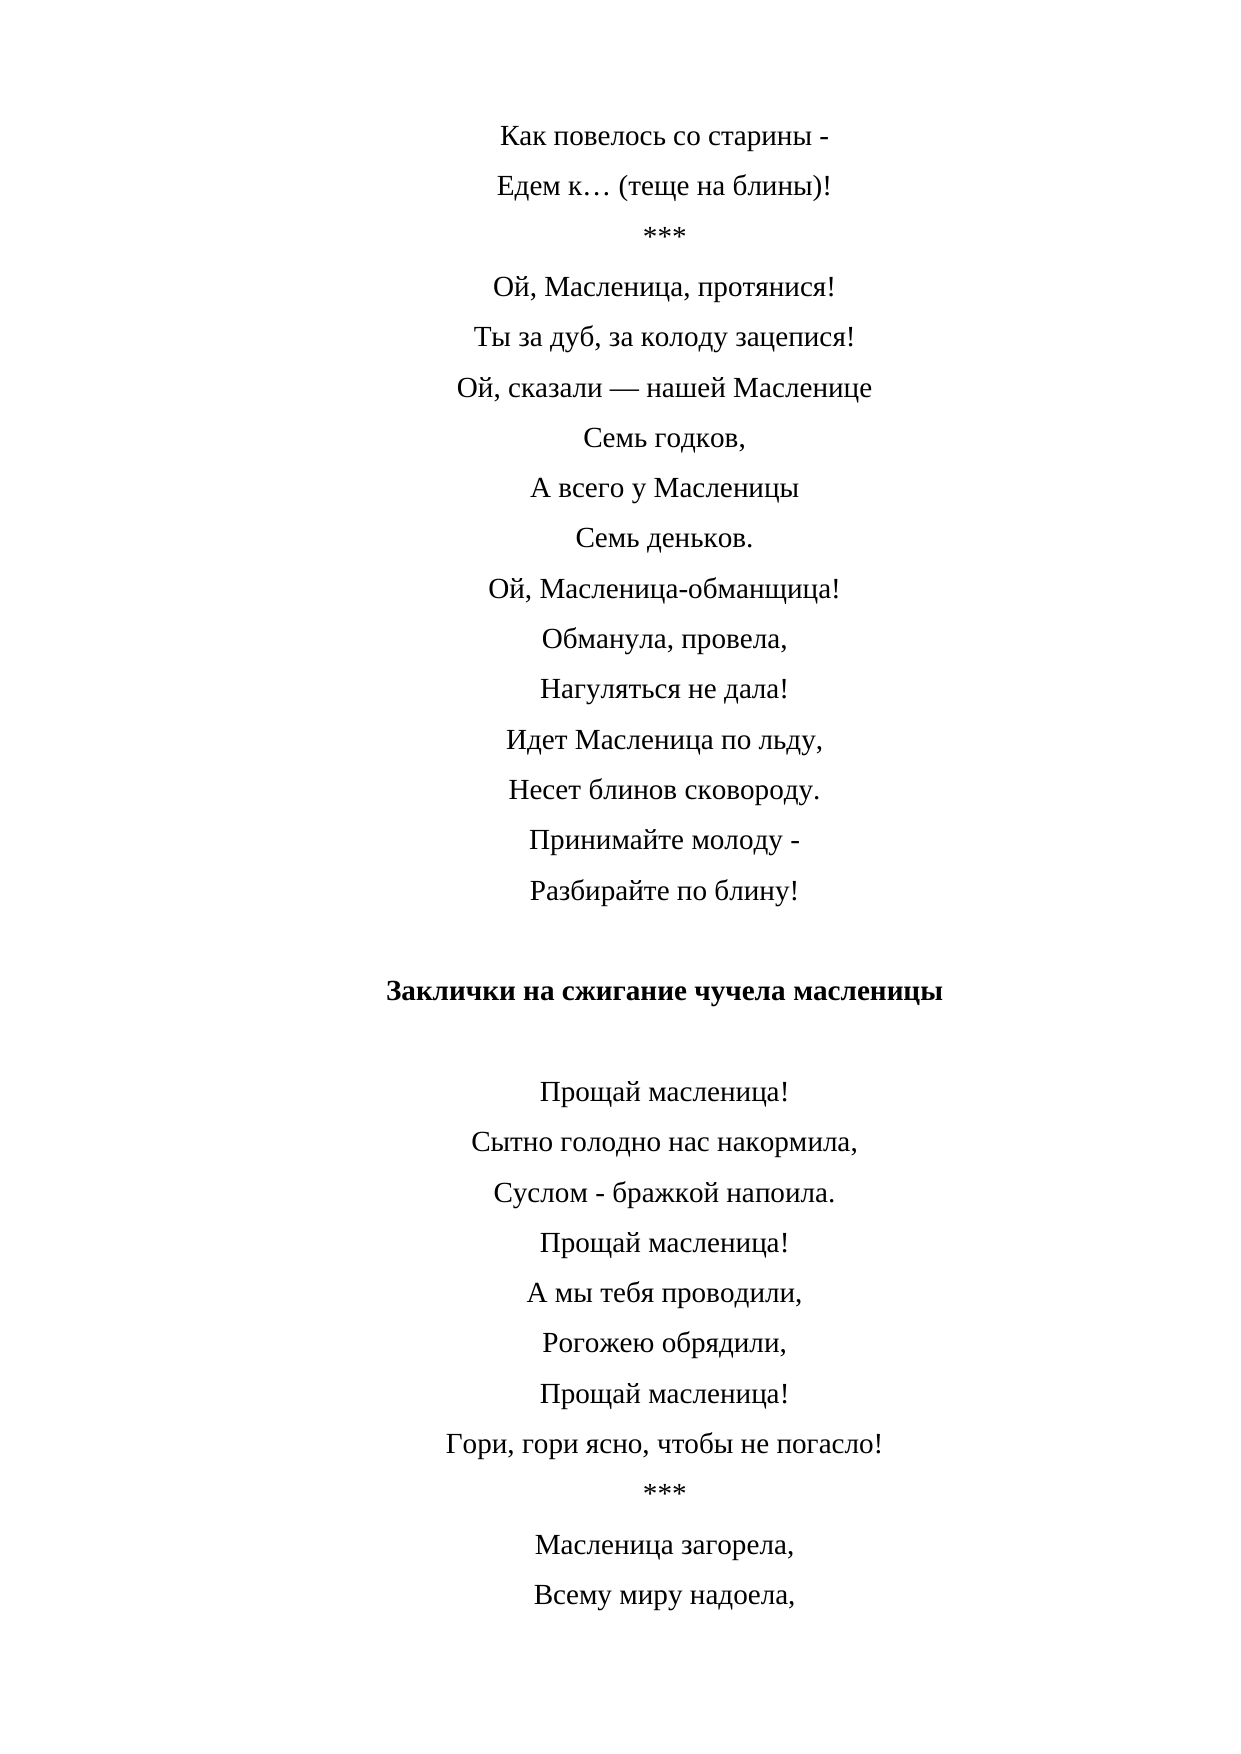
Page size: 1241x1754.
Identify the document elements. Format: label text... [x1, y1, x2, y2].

text Прощай масленица! [177, 1074, 1152, 1108]
text А всего у Масленицы [177, 470, 1152, 504]
text Сытно голодно нас накормила, [177, 1124, 1152, 1158]
text Прощай масленица! [177, 1376, 1152, 1409]
text Масленица загорела, [177, 1527, 1152, 1560]
text Ты за дуб, за колоду зацепися! [177, 319, 1152, 353]
text Принимайте молоду - [177, 822, 1152, 856]
text Как повелось со старины - [177, 118, 1152, 152]
text *** [177, 1477, 1152, 1510]
text Едем к… (теще на блины)! [177, 168, 1152, 202]
text Разбирайте по блину! [177, 873, 1152, 906]
text Обманула, провела, [177, 621, 1152, 655]
text Нагуляться не дала! [177, 672, 1152, 705]
text Ой, сказали — нашей Масленице [177, 370, 1152, 403]
text Семь годков, [177, 420, 1152, 453]
text Несет блинов сковороду. [177, 772, 1152, 806]
text А мы тебя проводили, [177, 1275, 1152, 1309]
text Семь деньков. [177, 521, 1152, 554]
text Идет Масленица по льду, [177, 722, 1152, 755]
text Ой, Масленица, протянися! [177, 269, 1152, 303]
text Суслом - бражкой напоила. [177, 1175, 1152, 1208]
text Ой, Масленица-обманщица! [177, 571, 1152, 604]
text Рогожею обрядили, [177, 1326, 1152, 1359]
text Прощай масленица! [177, 1225, 1152, 1258]
text Всему миру надоела, [177, 1577, 1152, 1611]
text *** [177, 219, 1152, 252]
text Заклички на сжигание чучела масленицы [177, 973, 1152, 1007]
text Гори, гори ясно, чтобы не погасло! [177, 1426, 1152, 1460]
